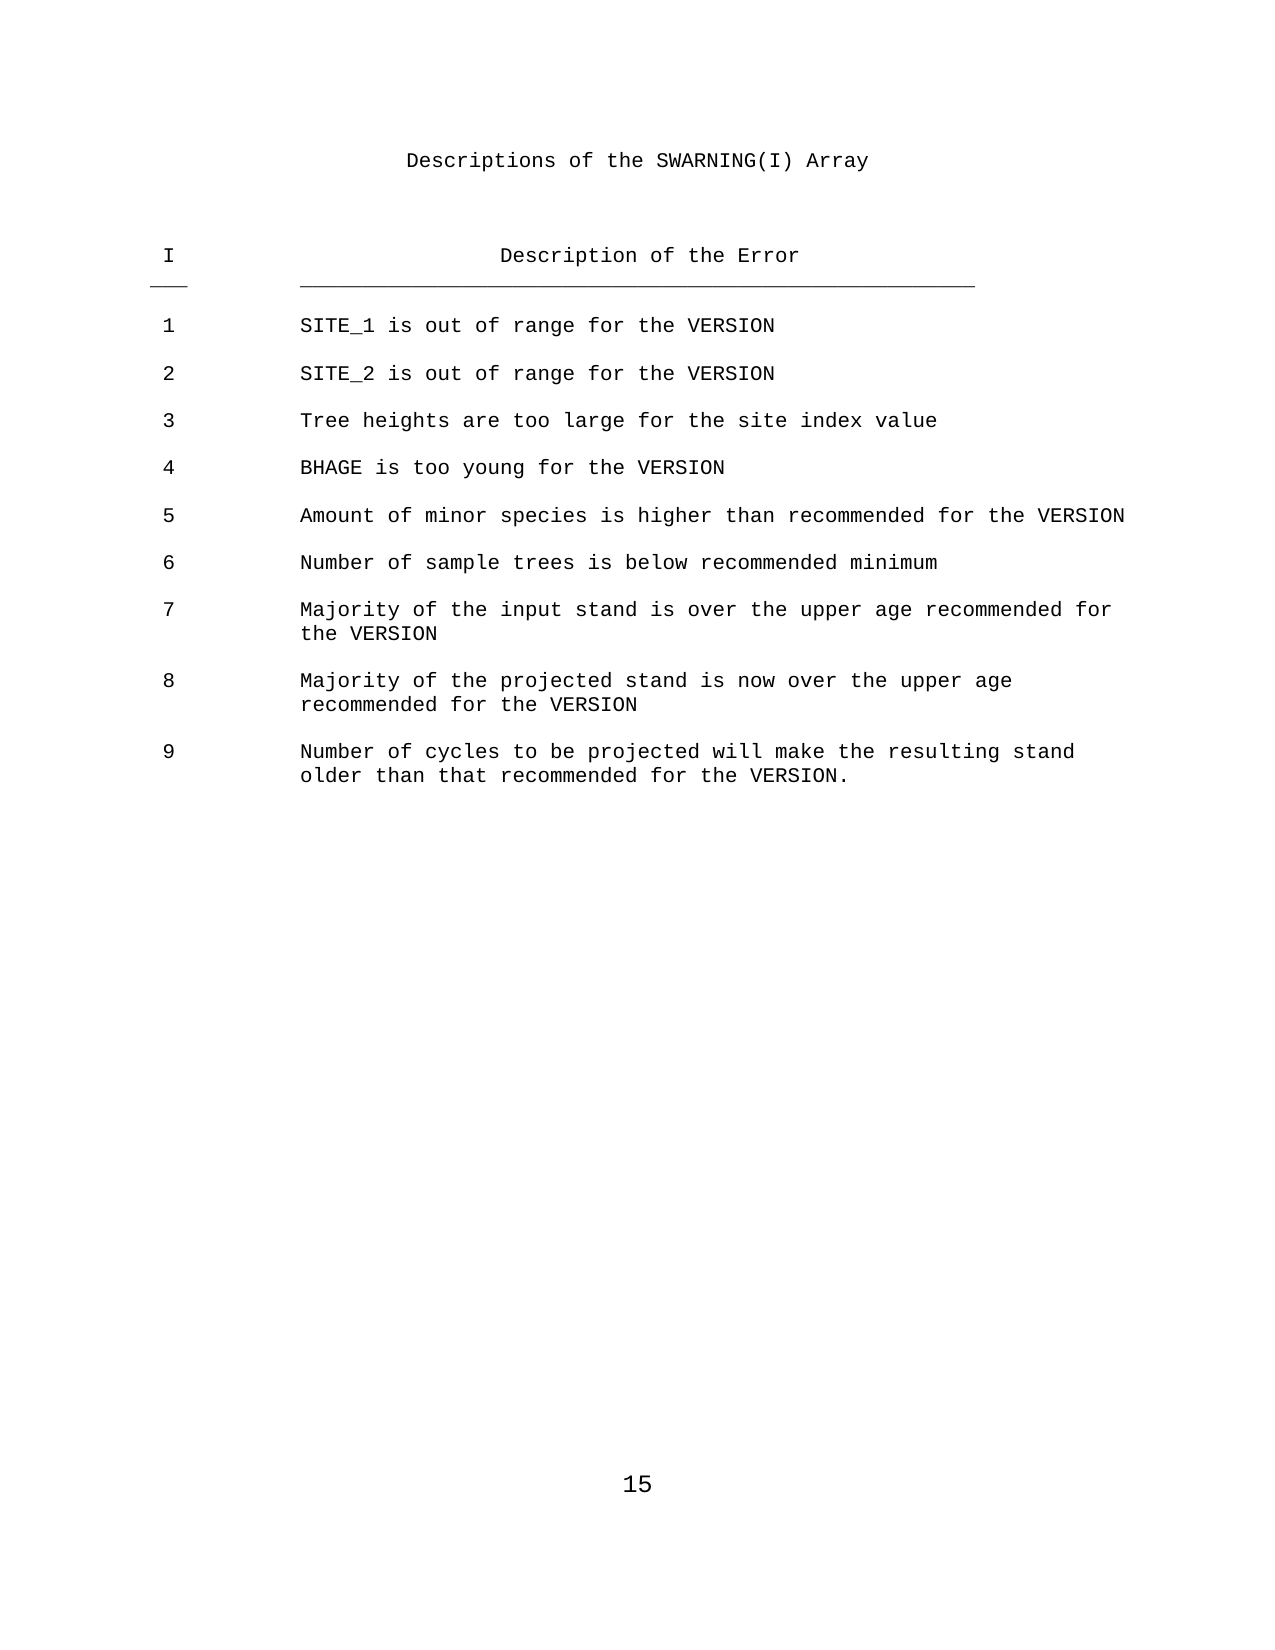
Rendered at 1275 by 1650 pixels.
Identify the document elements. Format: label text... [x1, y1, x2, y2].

text 1 SITE_1 is out of range for the VERSION [150, 316, 1125, 339]
text 5 Amount of minor species is higher than recommended for the VERSION [150, 505, 1125, 528]
text 9 Number of cycles to be projected will make the resulting stand older than that recommended for the VERSION. [150, 741, 1125, 788]
text 8 Majority of the projected stand is now over the upper age recommended for the VERSION [150, 670, 1125, 717]
text ___ ______________________________________________________ [150, 268, 1125, 292]
text 2 SITE_2 is out of range for the VERSION [150, 363, 1125, 386]
text 6 Number of sample trees is below recommended minimum [150, 552, 1125, 576]
text 3 Tree heights are too large for the site index value [150, 410, 1125, 434]
text I Description of the Error [150, 244, 1125, 268]
text Descriptions of the SWARNING(I) Array [150, 150, 1125, 174]
text 4 BHAGE is too young for the VERSION [150, 457, 1125, 481]
text 7 Majority of the input stand is over the upper age recommended for the VERSION [150, 599, 1125, 647]
